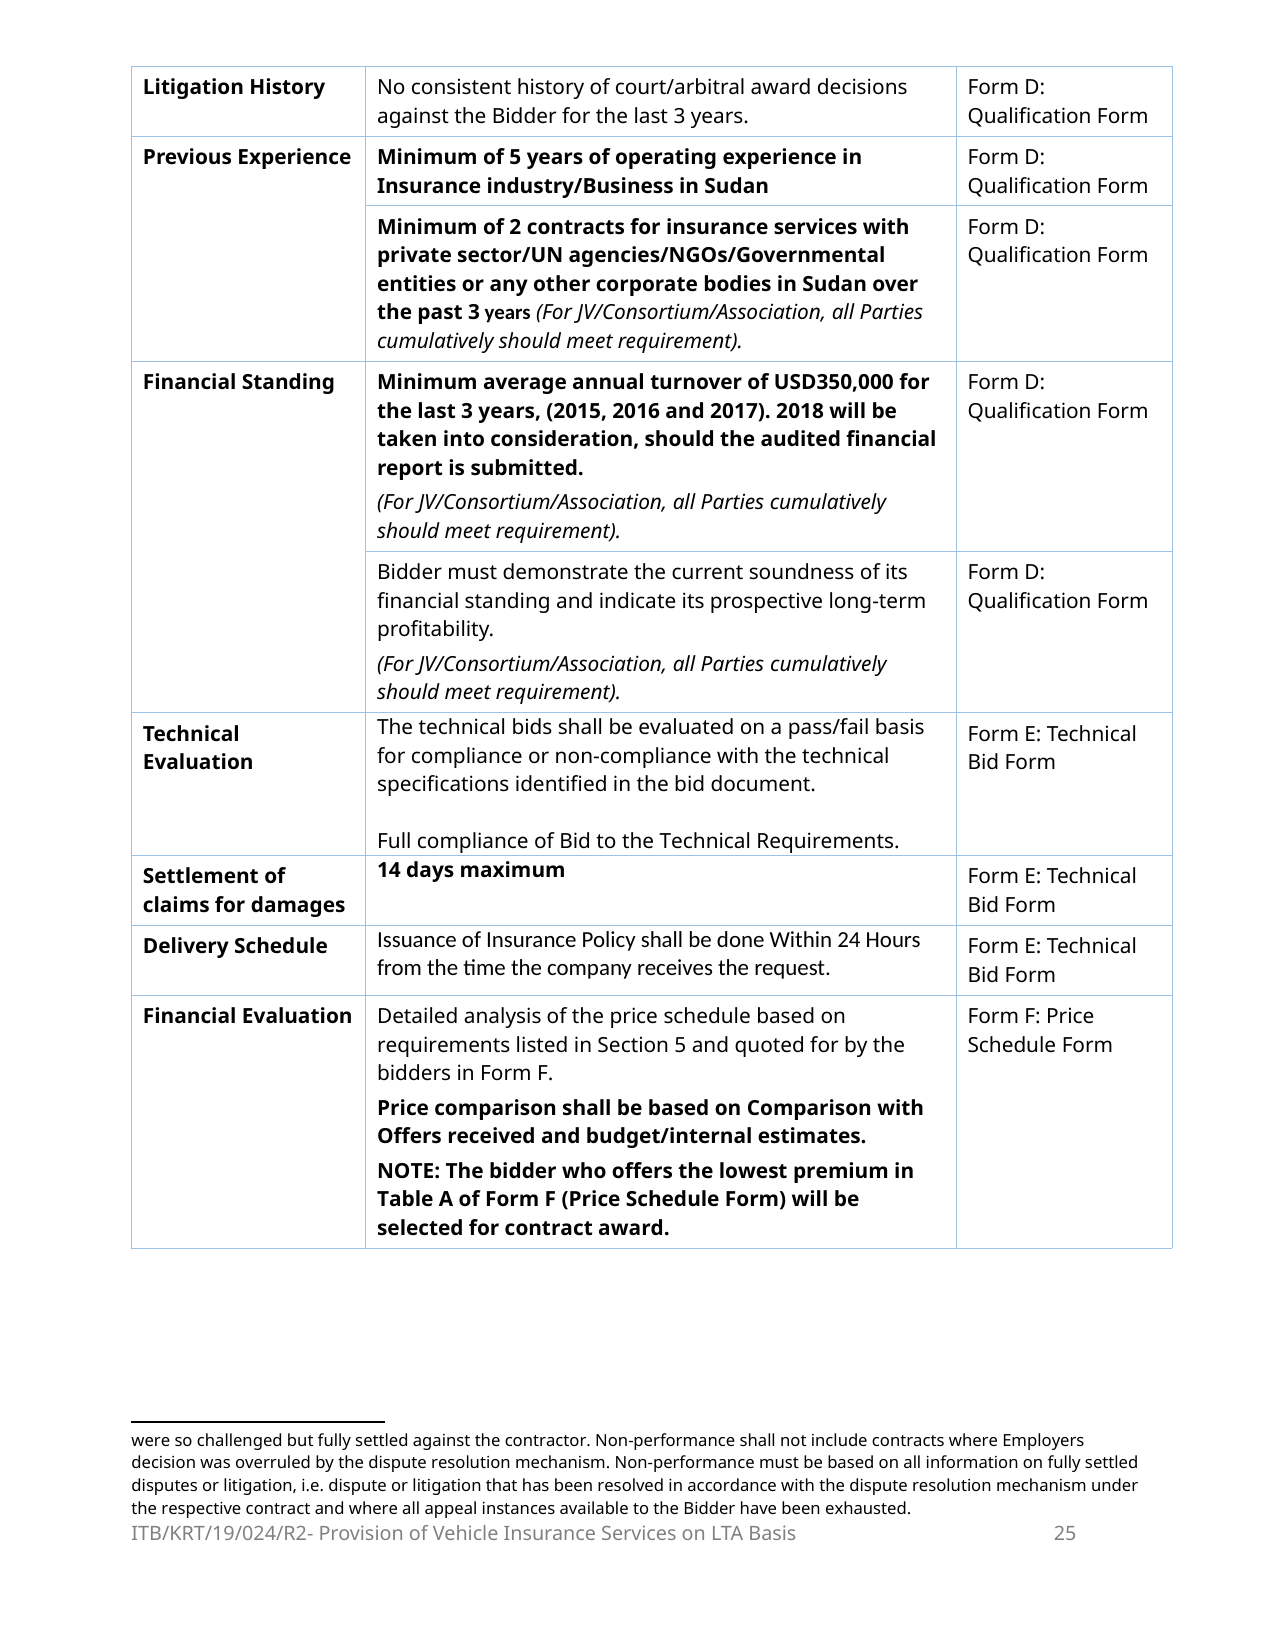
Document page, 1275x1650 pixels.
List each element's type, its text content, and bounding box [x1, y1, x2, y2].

table_cell Form E: Technical Bid Form [957, 856, 1172, 924]
table_cell Delivery Schedule [132, 926, 365, 994]
table_cell No consistent history of court/arbitral award decisions against the Bidder for the last 3 years. [366, 67, 956, 136]
table_cell Detailed analysis of the price schedule based on requirements listed in Section 5 and quoted for by the bidders in Form F. Price comparison shall be based on Comparison with Offers received and budget/internal estimates. NOTE: The bidder who offers the lowest premium in Table A of Form F (Price Schedule Form) will be selected for contract award. [366, 996, 956, 1247]
table_cell [366, 926, 956, 994]
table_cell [957, 67, 1172, 136]
table_cell Form D: Qualification Form [957, 206, 1172, 361]
table_cell Financial Standing [132, 362, 365, 712]
table_cell Bidder must demonstrate the current soundness of its financial standing and indicate its prospective long-term profitability. (For JV/Consortium/Association, all Parties cumulatively should meet requirement). [366, 552, 956, 712]
table_cell Technical Evaluation [132, 713, 365, 855]
table_cell The technical bids shall be evaluated on a pass/fail basis for compliance or non-compliance with the technical specifications identified in the bid document. Full compliance of Bid to the Technical Requirements. [366, 713, 956, 855]
table_cell Form E: Technical Bid Form [957, 713, 1172, 855]
table_cell Minimum of 5 years of operating experience in Insurance industry/Business in Sudan [366, 137, 956, 205]
table_cell Minimum average annual turnover of USD350,000 for the last 3 years, (2015, 2016 and 2017). 2018 will be taken into consideration, should the audited financial report is submitted. (For JV/Consortium/Association, all Parties cumulatively should meet requirement). [366, 362, 956, 551]
table_cell Form D: Qualification Form [957, 552, 1172, 712]
table_cell Form D: Qualification Form [957, 362, 1172, 551]
table_cell Form E: Technical Bid Form [957, 926, 1172, 994]
table_cell Minimum of 2 contracts for insurance services with private sector/UN agencies/NGOs/Governmental entities or any other corporate bodies in Sudan over the past 3 years (For JV/Consortium/Association, all Parties cumulatively should meet requirement). [366, 206, 956, 361]
table_cell Financial Evaluation [132, 996, 365, 1247]
table_cell Form D: Qualification Form [957, 137, 1172, 205]
table_cell Litigation History [132, 67, 365, 136]
table_cell Settlement of claims for damages [132, 856, 365, 924]
table_cell Previous Experience [132, 137, 365, 361]
table_cell 14 days maximum [366, 856, 956, 924]
table_cell Form F: Price Schedule Form [957, 996, 1172, 1247]
